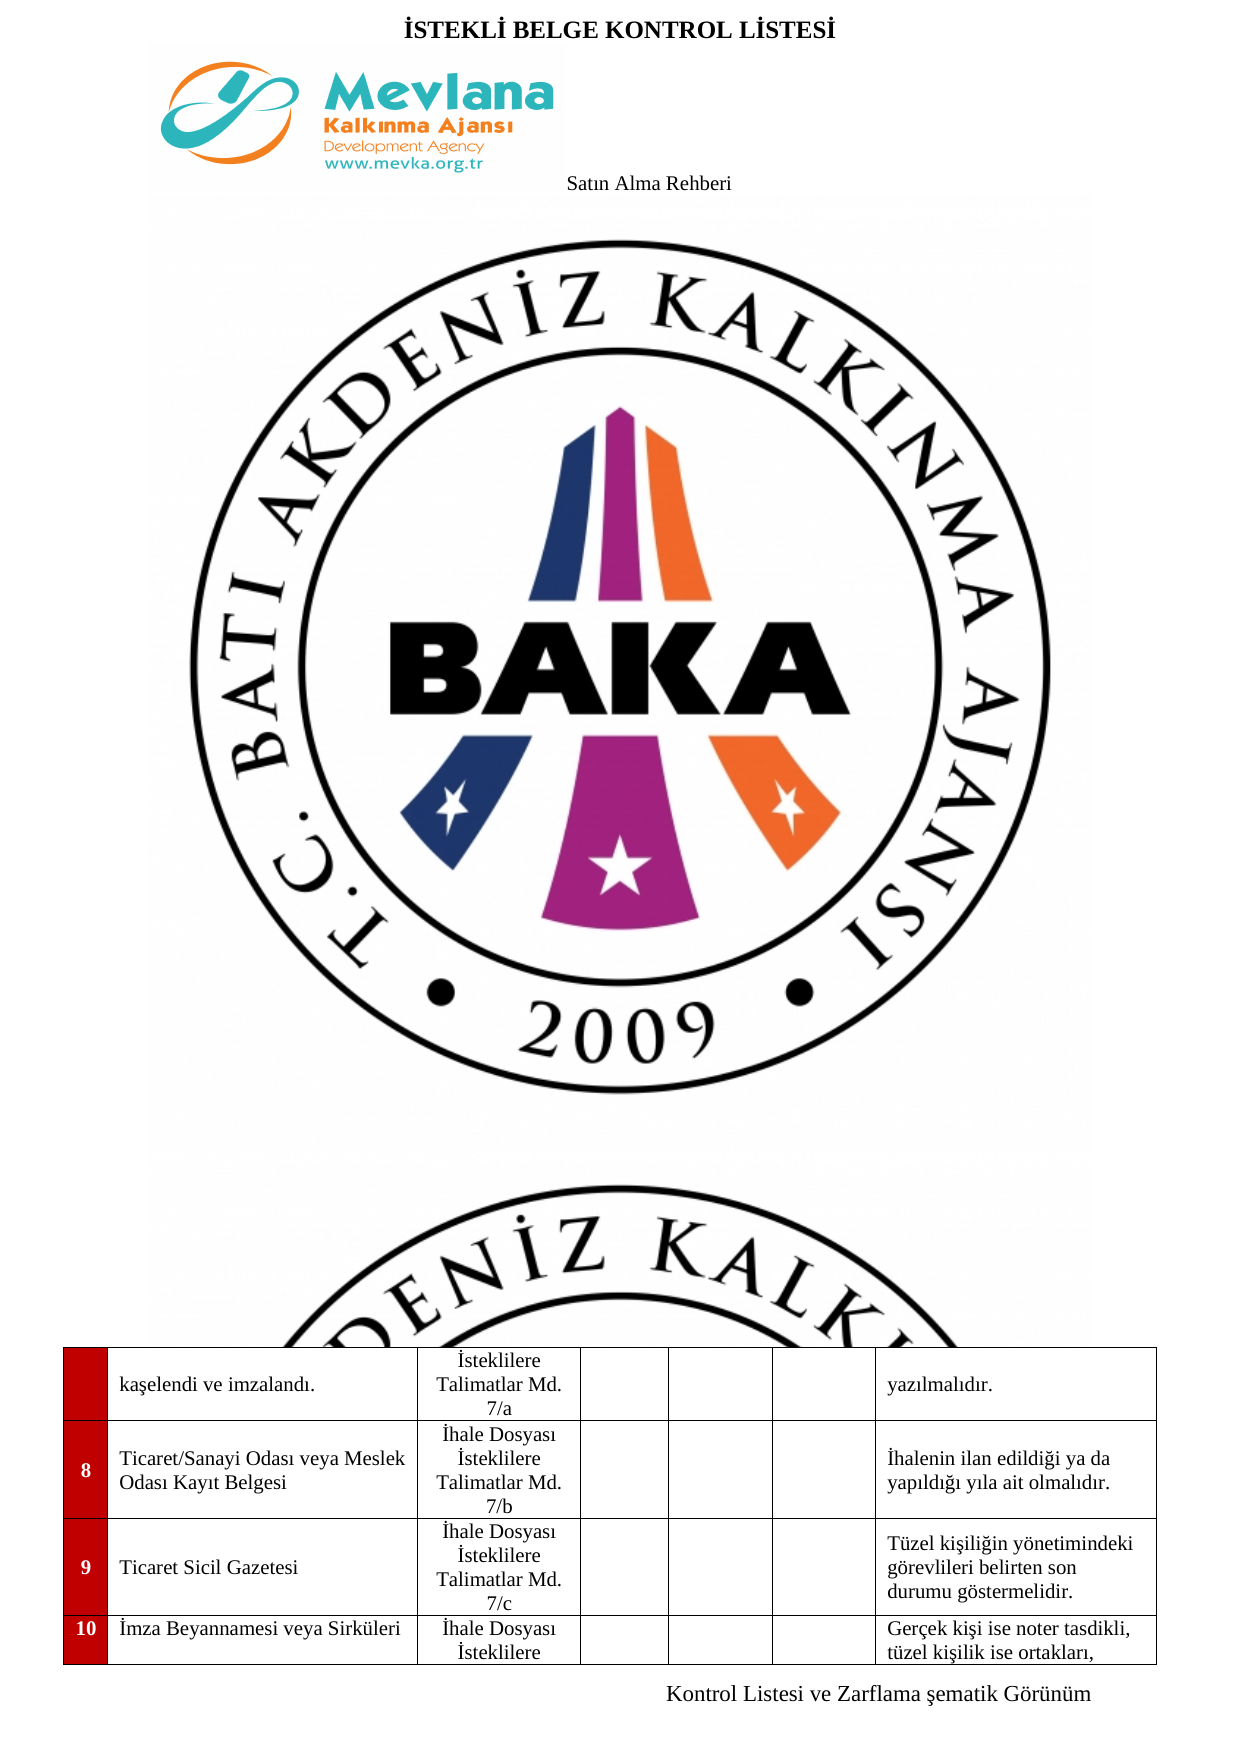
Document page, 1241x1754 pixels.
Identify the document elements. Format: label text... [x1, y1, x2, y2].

picture [147, 195, 1093, 1347]
table_cell [581, 1519, 668, 1615]
table_cell 10 [64, 1616, 107, 1664]
table_cell [581, 1348, 668, 1420]
table_cell Adres, telefon, faks ve e-posta yazılmalıdır. [876, 1348, 1156, 1420]
table_cell [773, 1519, 875, 1615]
table_cell İhale Dosyası İsteklilere Talimatlar Md. 7/c [418, 1616, 580, 1664]
table_cell Ticaret/Sanayi Odası veya Meslek Odası Kayıt Belgesi [108, 1421, 417, 1518]
table_cell [669, 1616, 772, 1664]
table_cell [669, 1421, 772, 1518]
table_cell Tüzel kişiliğin yönetimindeki görevlileri belirten son durumu göstermelidir. [876, 1519, 1156, 1615]
table_cell [773, 1616, 875, 1664]
table_cell 8 [64, 1421, 107, 1518]
picture [147, 43, 567, 191]
table_cell İhale Dosyası İsteklilere Talimatlar Md. 7/c [418, 1519, 580, 1615]
table_cell [581, 1616, 668, 1664]
table_cell 9 [64, 1519, 107, 1615]
table_cell İmza Beyannamesi veya Sirküleri [108, 1616, 417, 1664]
table_cell Ticaret Sicil Gazetesi [108, 1519, 417, 1615]
table_cell [669, 1519, 772, 1615]
table_cell İhale Dosyası İsteklilere Talimatlar Md. 7/b [418, 1421, 580, 1518]
table_cell İletişim Bilgileri yazıldı, kaşelendi ve imzalandı. [108, 1348, 417, 1420]
table_cell 7 [64, 1348, 107, 1420]
table_cell İhale Dosyası İsteklilere Talimatlar Md. 7/a [418, 1348, 580, 1420]
table_cell [669, 1348, 772, 1420]
table_cell [773, 1421, 875, 1518]
table_cell [581, 1421, 668, 1518]
table_cell [773, 1348, 875, 1420]
table_cell İhalenin ilan edildiği ya da yapıldığı yıla ait olmalıdır. [876, 1421, 1156, 1518]
